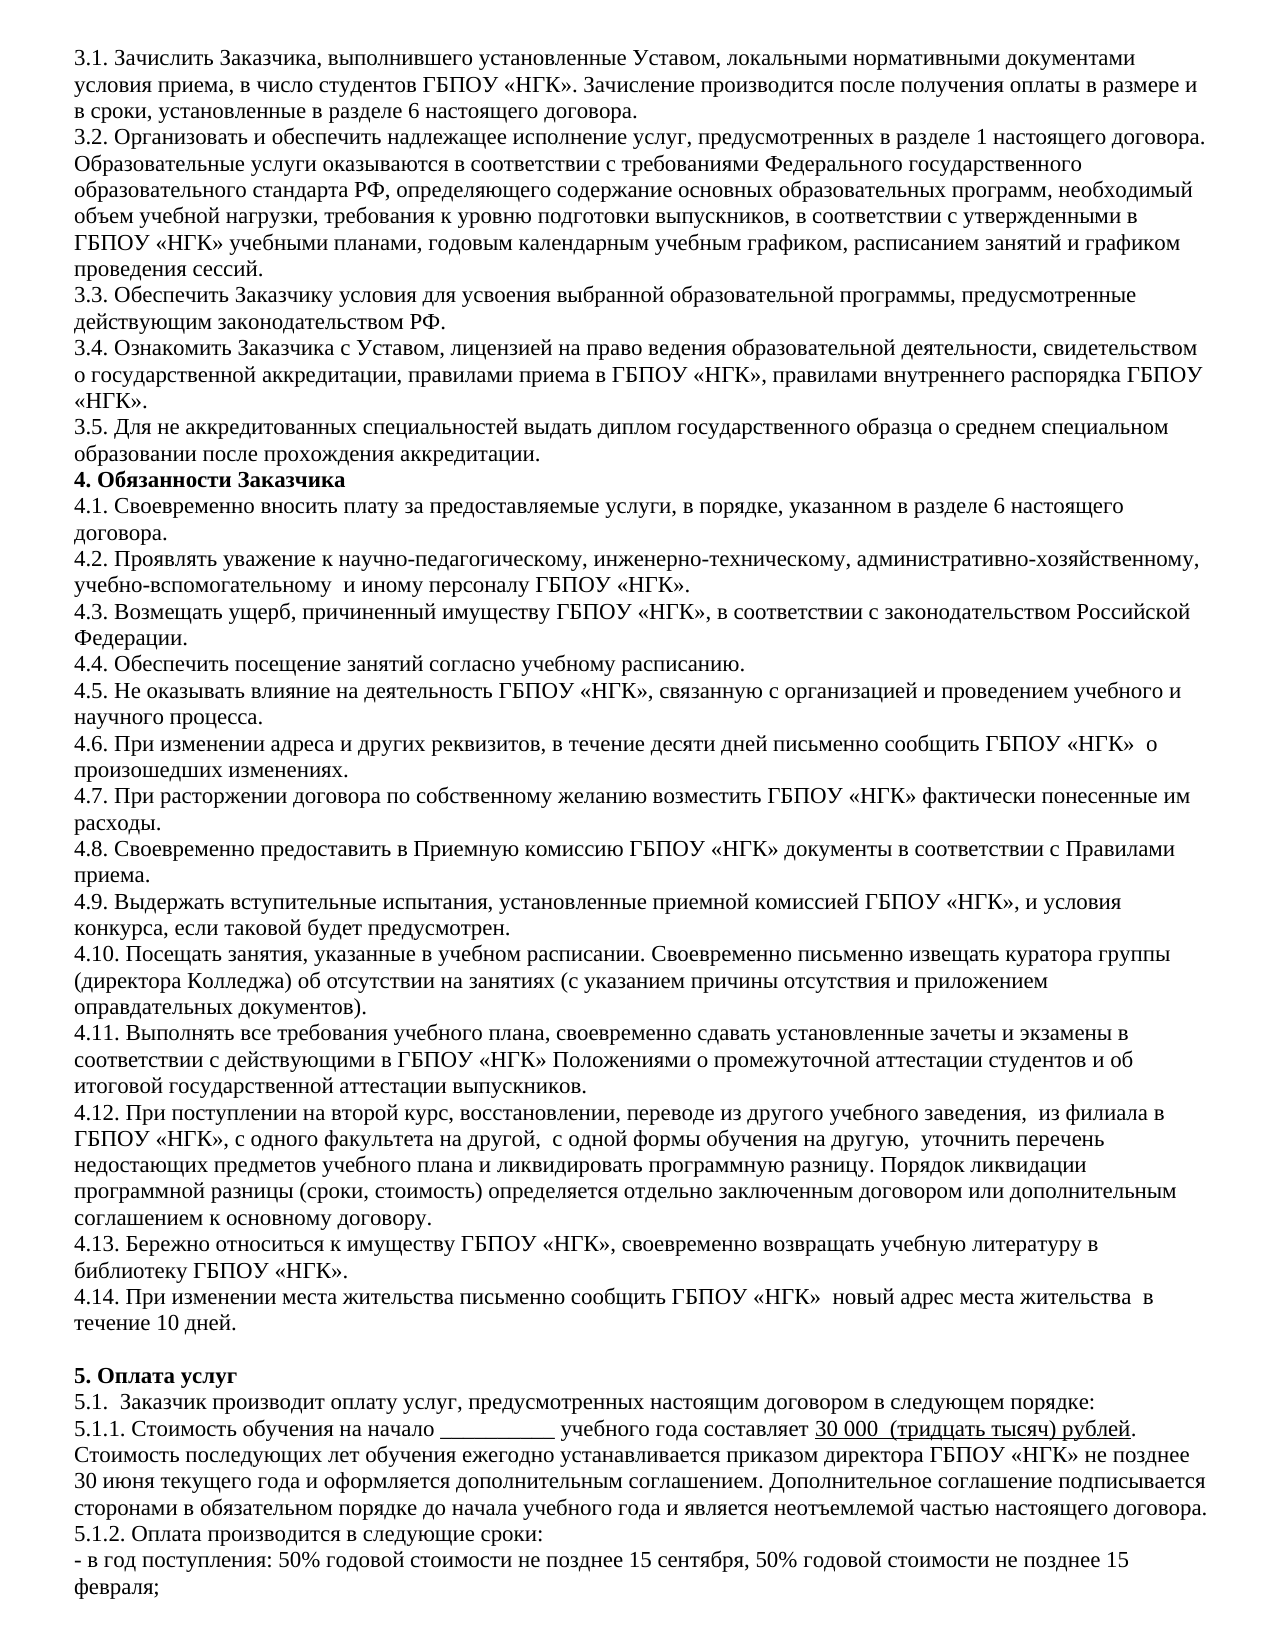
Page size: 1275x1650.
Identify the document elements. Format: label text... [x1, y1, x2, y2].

text 3.5. Для не аккредитованных специальностей выдать диплом государственного образца о среднем специальном образовании после прохождения аккредитации. [74, 413, 1211, 466]
text 5. Оплата услуг [74, 1362, 1211, 1388]
text 4.14. При изменении места жительства письменно сообщить ГБПОУ «НГК» новый адрес места жительства в течение 10 дней. [74, 1283, 1211, 1336]
text 3.1. Зачислить Заказчика, выполнившего установленные Уставом, локальными нормативными документами условия приема, в число студентов ГБПОУ «НГК». Зачисление производится после получения оплаты в размере и в сроки, установленные в разделе 6 настоящего договора. [74, 44, 1211, 123]
text 5.1. Заказчик производит оплату услуг, предусмотренных настоящим договором в следующем порядке: [74, 1388, 1211, 1415]
text 4.1. Своевременно вносить плату за предоставляемые услуги, в порядке, указанном в разделе 6 настоящего договора. [74, 492, 1211, 545]
text 5.1.1. Стоимость обучения на начало __________ учебного года составляет 30 000 (тридцать тысяч) рублей. [74, 1415, 1211, 1441]
text 4.5. Не оказывать влияние на деятельность ГБПОУ «НГК», связанную с организацией и проведением учебного и научного процесса. [74, 677, 1211, 729]
text 4.2. Проявлять уважение к научно-педагогическому, инженерно-техническому, административно-хозяйственному, учебно-вспомогательному и иному персоналу ГБПОУ «НГК». [74, 545, 1211, 598]
text 3.4. Ознакомить Заказчика с Уставом, лицензией на право ведения образовательной деятельности, свидетельством о государственной аккредитации, правилами приема в ГБПОУ «НГК», правилами внутреннего распорядка ГБПОУ «НГК». [74, 334, 1211, 413]
text 4.10. Посещать занятия, указанные в учебном расписании. Своевременно письменно извещать куратора группы (директора Колледжа) об отсутствии на занятиях (с указанием причины отсутствия и приложением оправдательных документов). [74, 940, 1211, 1019]
text 5.1.2. Оплата производится в следующие сроки: [74, 1520, 1211, 1547]
text 4.4. Обеспечить посещение занятий согласно учебному расписанию. [74, 651, 1211, 677]
text 4.7. При расторжении договора по собственному желанию возместить ГБПОУ «НГК» фактически понесенные им расходы. [74, 782, 1211, 835]
text 4.3. Возмещать ущерб, причиненный имуществу ГБПОУ «НГК», в соответствии с законодательством Российской Федерации. [74, 598, 1211, 651]
text 3.3. Обеспечить Заказчику условия для усвоения выбранной образовательной программы, предусмотренные действующим законодательством РФ. [74, 282, 1211, 334]
text 4.11. Выполнять все требования учебного плана, своевременно сдавать установленные зачеты и экзамены в соответствии с действующими в ГБПОУ «НГК» Положениями о промежуточной аттестации студентов и об итоговой государственной аттестации выпускников. [74, 1019, 1211, 1098]
text Стоимость последующих лет обучения ежегодно устанавливается приказом директора ГБПОУ «НГК» не позднее 30 июня текущего года и оформляется дополнительным соглашением. Дополнительное соглашение подписывается сторонами в обязательном порядке до начала учебного года и является неотъемлемой частью настоящего договора. [74, 1441, 1211, 1520]
text 4.6. При изменении адреса и других реквизитов, в течение десяти дней письменно сообщить ГБПОУ «НГК» о произошедших изменениях. [74, 729, 1211, 782]
text - в год поступления: 50% годовой стоимости не позднее 15 сентября, 50% годовой стоимости не позднее 15 февраля; [74, 1547, 1211, 1599]
text 4.12. При поступлении на второй курс, восстановлении, переводе из другого учебного заведения, из филиала в ГБПОУ «НГК», с одного факультета на другой, с одной формы обучения на другую, уточнить перечень недостающих предметов учебного плана и ликвидировать программную разницу. Порядок ликвидации программной разницы (сроки, стоимость) определяется отдельно заключенным договором или дополнительным соглашением к основному договору. [74, 1098, 1211, 1230]
text 4.13. Бережно относиться к имуществу ГБПОУ «НГК», своевременно возвращать учебную литературу в библиотеку ГБПОУ «НГК». [74, 1230, 1211, 1283]
text 4.9. Выдержать вступительные испытания, установленные приемной комиссией ГБПОУ «НГК», и условия конкурса, если таковой будет предусмотрен. [74, 888, 1211, 940]
text 4.8. Своевременно предоставить в Приемную комиссию ГБПОУ «НГК» документы в соответствии с Правилами приема. [74, 835, 1211, 888]
text 3.2. Организовать и обеспечить надлежащее исполнение услуг, предусмотренных в разделе 1 настоящего договора. Образовательные услуги оказываются в соответствии с требованиями Федерального государственного образовательного стандарта РФ, определяющего содержание основных образовательных программ, необходимый объем учебной нагрузки, требования к уровню подготовки выпускников, в соответствии с утвержденными в ГБПОУ «НГК» учебными планами, годовым календарным учебным графиком, расписанием занятий и графиком проведения сессий. [74, 123, 1211, 282]
text 4. Обязанности Заказчика [74, 466, 1211, 492]
